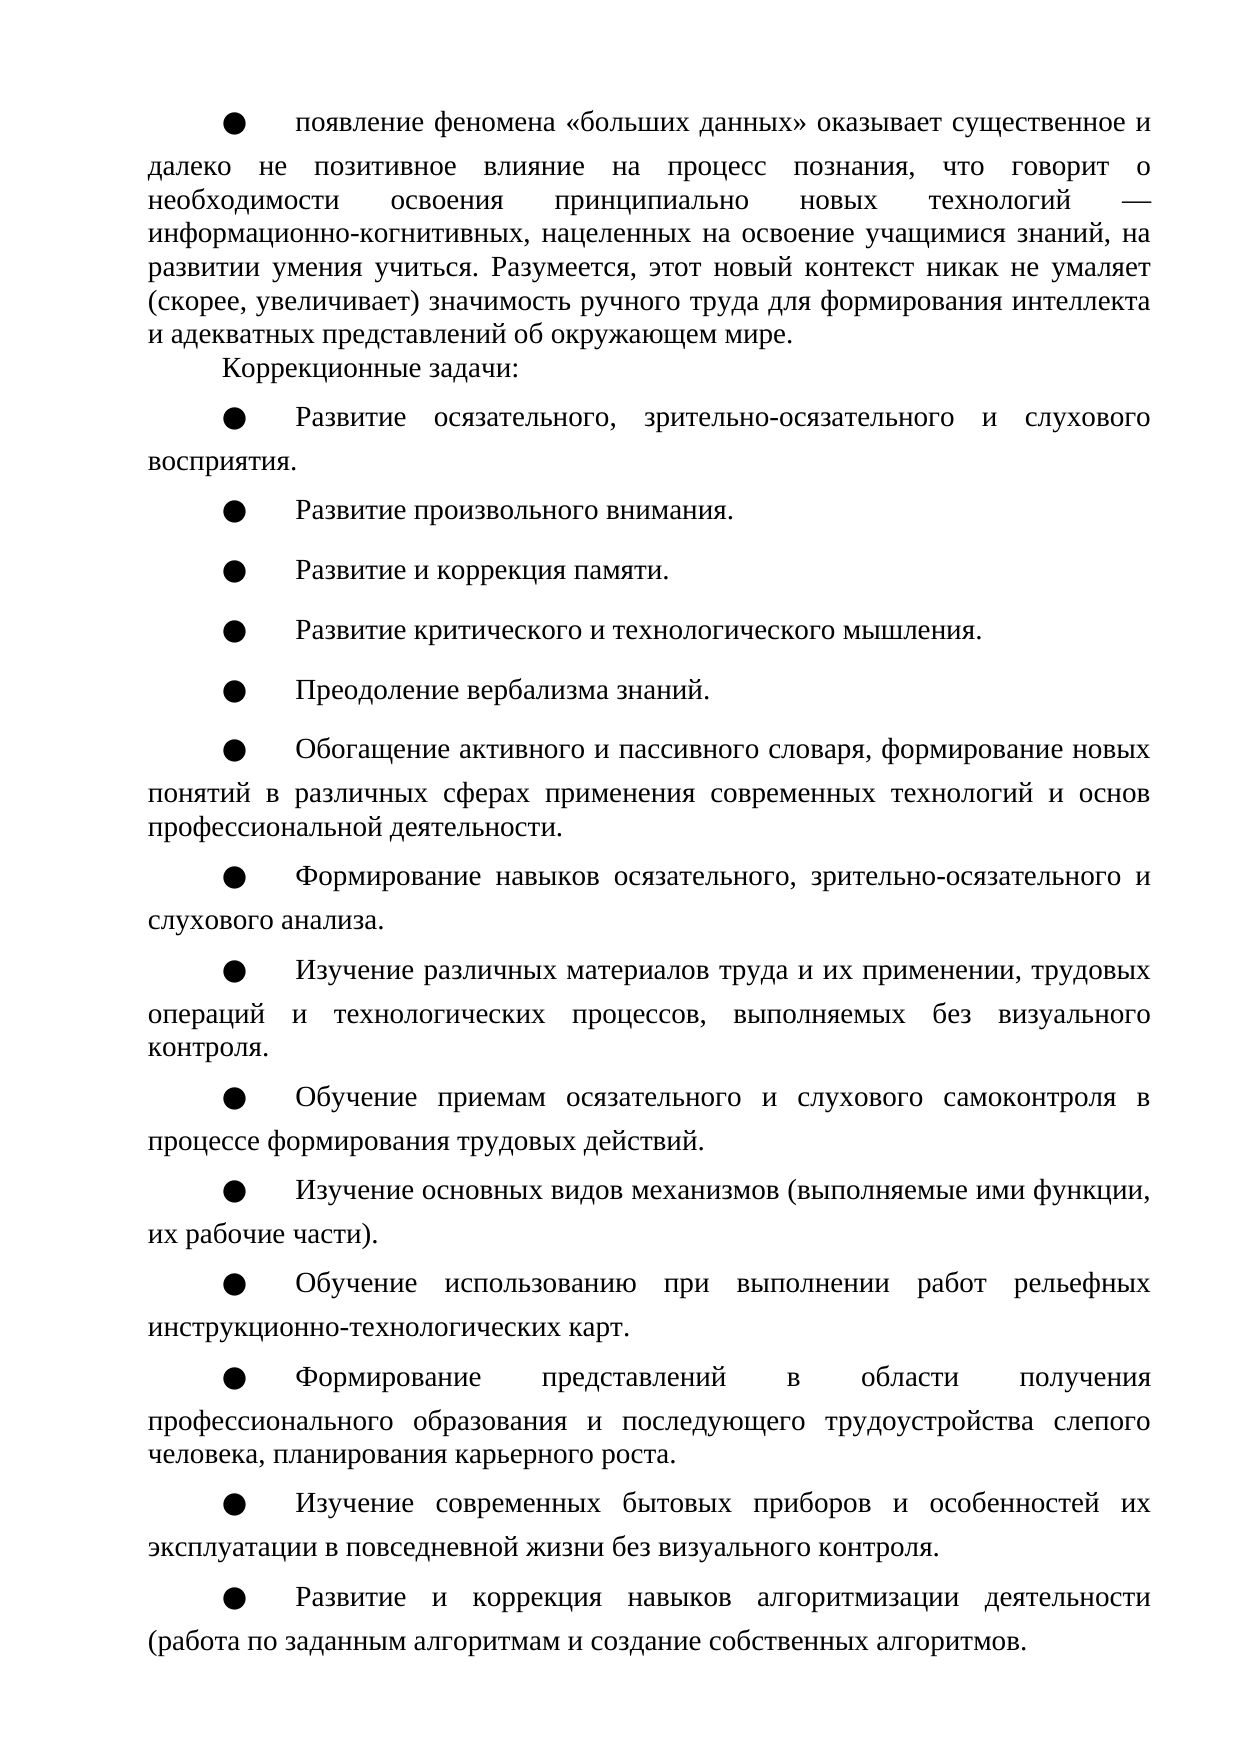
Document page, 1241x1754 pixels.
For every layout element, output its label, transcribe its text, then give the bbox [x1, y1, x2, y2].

list Изучение современных бытовых приборов и особенностей их эксплуатации в повседневной жизни без визуального контроля. [148, 1470, 1152, 1563]
list Развитие критического и технологического мышления. [148, 596, 1152, 656]
list Развитие и коррекция памяти. [148, 536, 1152, 596]
list появление феномена «больших данных» оказывает существенное и далеко не позитивное влияние на процесс познания, что говорит о необходимости освоения принципиально новых технологий — информационно-когнитивных, нацеленных на освоение учащимися знаний, на развитии умения учиться. Разумеется, этот новый контекст никак не умаляет (скорее, увеличивает) значимость ручного труда для формирования интеллекта и адекватных представлений об окружающем мире. [148, 89, 1152, 350]
list Изучение различных материалов труда и их применении, трудовых операций и технологических процессов, выполняемых без визуального контроля. [148, 936, 1152, 1063]
list Обучение использованию при выполнении работ рельефных инструкционно-технологических карт. [148, 1249, 1152, 1343]
text Коррекционные задачи: [148, 350, 1152, 383]
list Развитие и коррекция навыков алгоритмизации деятельности (работа по заданным алгоритмам и создание собственных алгоритмов. [148, 1563, 1152, 1656]
list Формирование навыков осязательного, зрительно-осязательного и слухового анализа. [148, 843, 1152, 936]
list Обогащение активного и пассивного словаря, формирование новых понятий в различных сферах применения современных технологий и основ профессиональной деятельности. [148, 716, 1152, 843]
list Формирование представлений в области получения профессионального образования и последующего трудоустройства слепого человека, планирования карьерного роста. [148, 1343, 1152, 1470]
list Развитие осязательного, зрительно-осязательного и слухового восприятия. [148, 383, 1152, 477]
list Развитие произвольного внимания. [148, 477, 1152, 536]
list Преодоление вербализма знаний. [148, 656, 1152, 716]
list Изучение основных видов механизмов (выполняемые ими функции, их рабочие части). [148, 1156, 1152, 1249]
list Обучение приемам осязательного и слухового самоконтроля в процессе формирования трудовых действий. [148, 1063, 1152, 1156]
